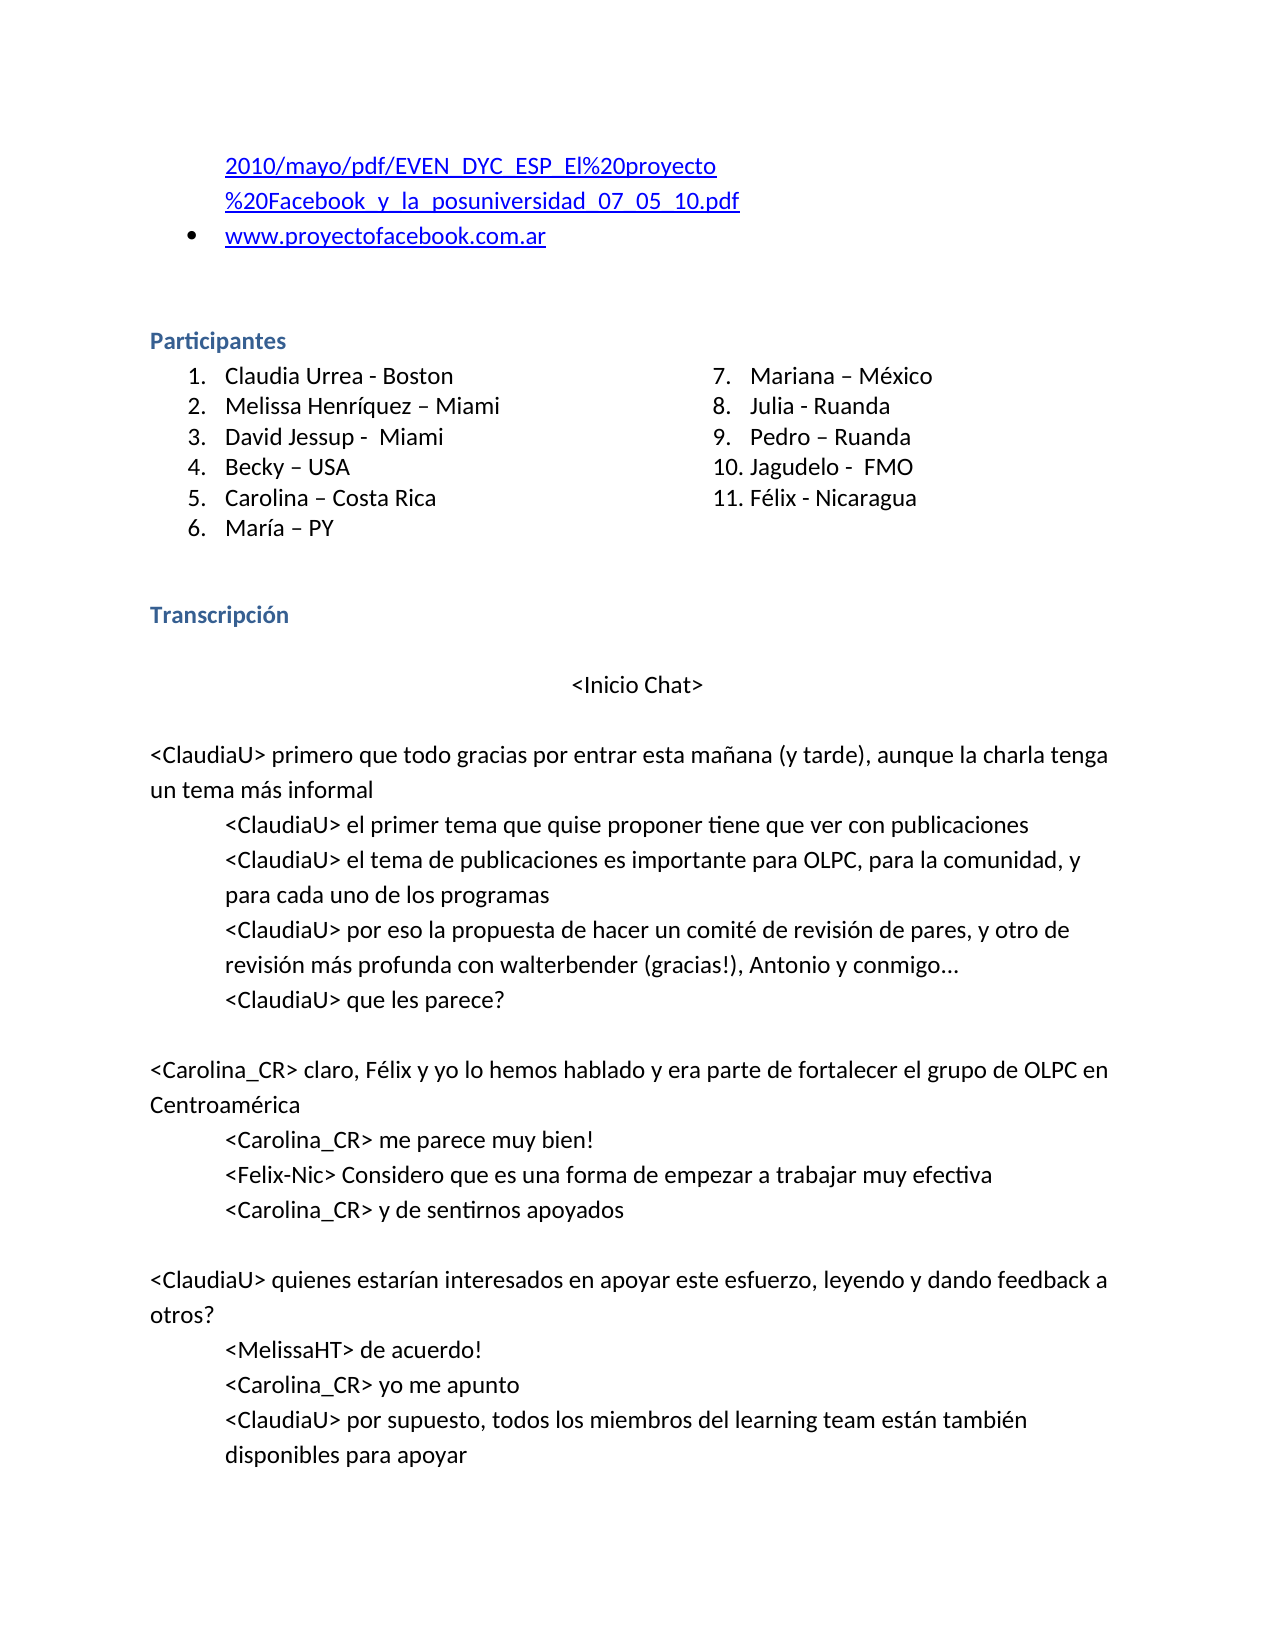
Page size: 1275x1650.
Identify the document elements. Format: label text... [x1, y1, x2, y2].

text <ClaudiaU> el tema de publicaciones es importante para OLPC, para la comunidad, y para cada uno de los programas [225, 844, 1125, 909]
text <Carolina_CR> yo me apunto [225, 1369, 1125, 1399]
text <Carolina_CR> y de sentirnos apoyados [150, 1194, 1125, 1224]
subtitle Participantes [150, 325, 1125, 356]
list Jagudelo - FMO [712, 452, 1125, 482]
text <ClaudiaU> que les parece? [225, 984, 1125, 1014]
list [187, 150, 1125, 216]
text <Carolina_CR> me parece muy bien! [150, 1124, 1125, 1154]
list María – PY [187, 513, 600, 543]
text <ClaudiaU> por supuesto, todos los miembros del learning team están también disponibles para apoyar [225, 1404, 1125, 1469]
text <Carolina_CR> claro, Félix y yo lo hemos hablado y era parte de fortalecer el grupo de OLPC en Centroamérica [150, 1054, 1125, 1119]
list Félix - Nicaragua [712, 482, 1125, 513]
text <Felix-Nic> Considero que es una forma de empezar a trabajar muy efectiva [150, 1159, 1125, 1189]
text <ClaudiaU> el primer tema que quise proponer tiene que ver con publicaciones [150, 809, 1125, 839]
list Becky – USA [187, 452, 600, 482]
list Mariana – México [712, 360, 1125, 391]
list Julia - Ruanda [712, 391, 1125, 421]
list Claudia Urrea - Boston [187, 360, 600, 391]
subtitle Transcripción [150, 599, 1125, 629]
text <ClaudiaU> primero que todo gracias por entrar esta mañana (y tarde), aunque la charla tenga un tema más informal [150, 739, 1125, 804]
text <ClaudiaU> por eso la propuesta de hacer un comité de revisión de pares, y otro de revisión más profunda con walterbender (gracias!), Antonio y conmigo... [225, 914, 1125, 979]
list Melissa Henríquez – Miami [187, 391, 600, 421]
list David Jessup - Miami [187, 421, 600, 452]
text <ClaudiaU> quienes estarían interesados en apoyar este esfuerzo, leyendo y dando feedback a otros? [150, 1264, 1125, 1329]
list Pedro – Ruanda [712, 421, 1125, 452]
text <MelissaHT> de acuerdo! [225, 1334, 1125, 1364]
list Carolina – Costa Rica [187, 482, 600, 513]
text <Inicio Chat> [150, 669, 1125, 699]
list www.proyectofacebook.com.ar [187, 220, 1125, 251]
